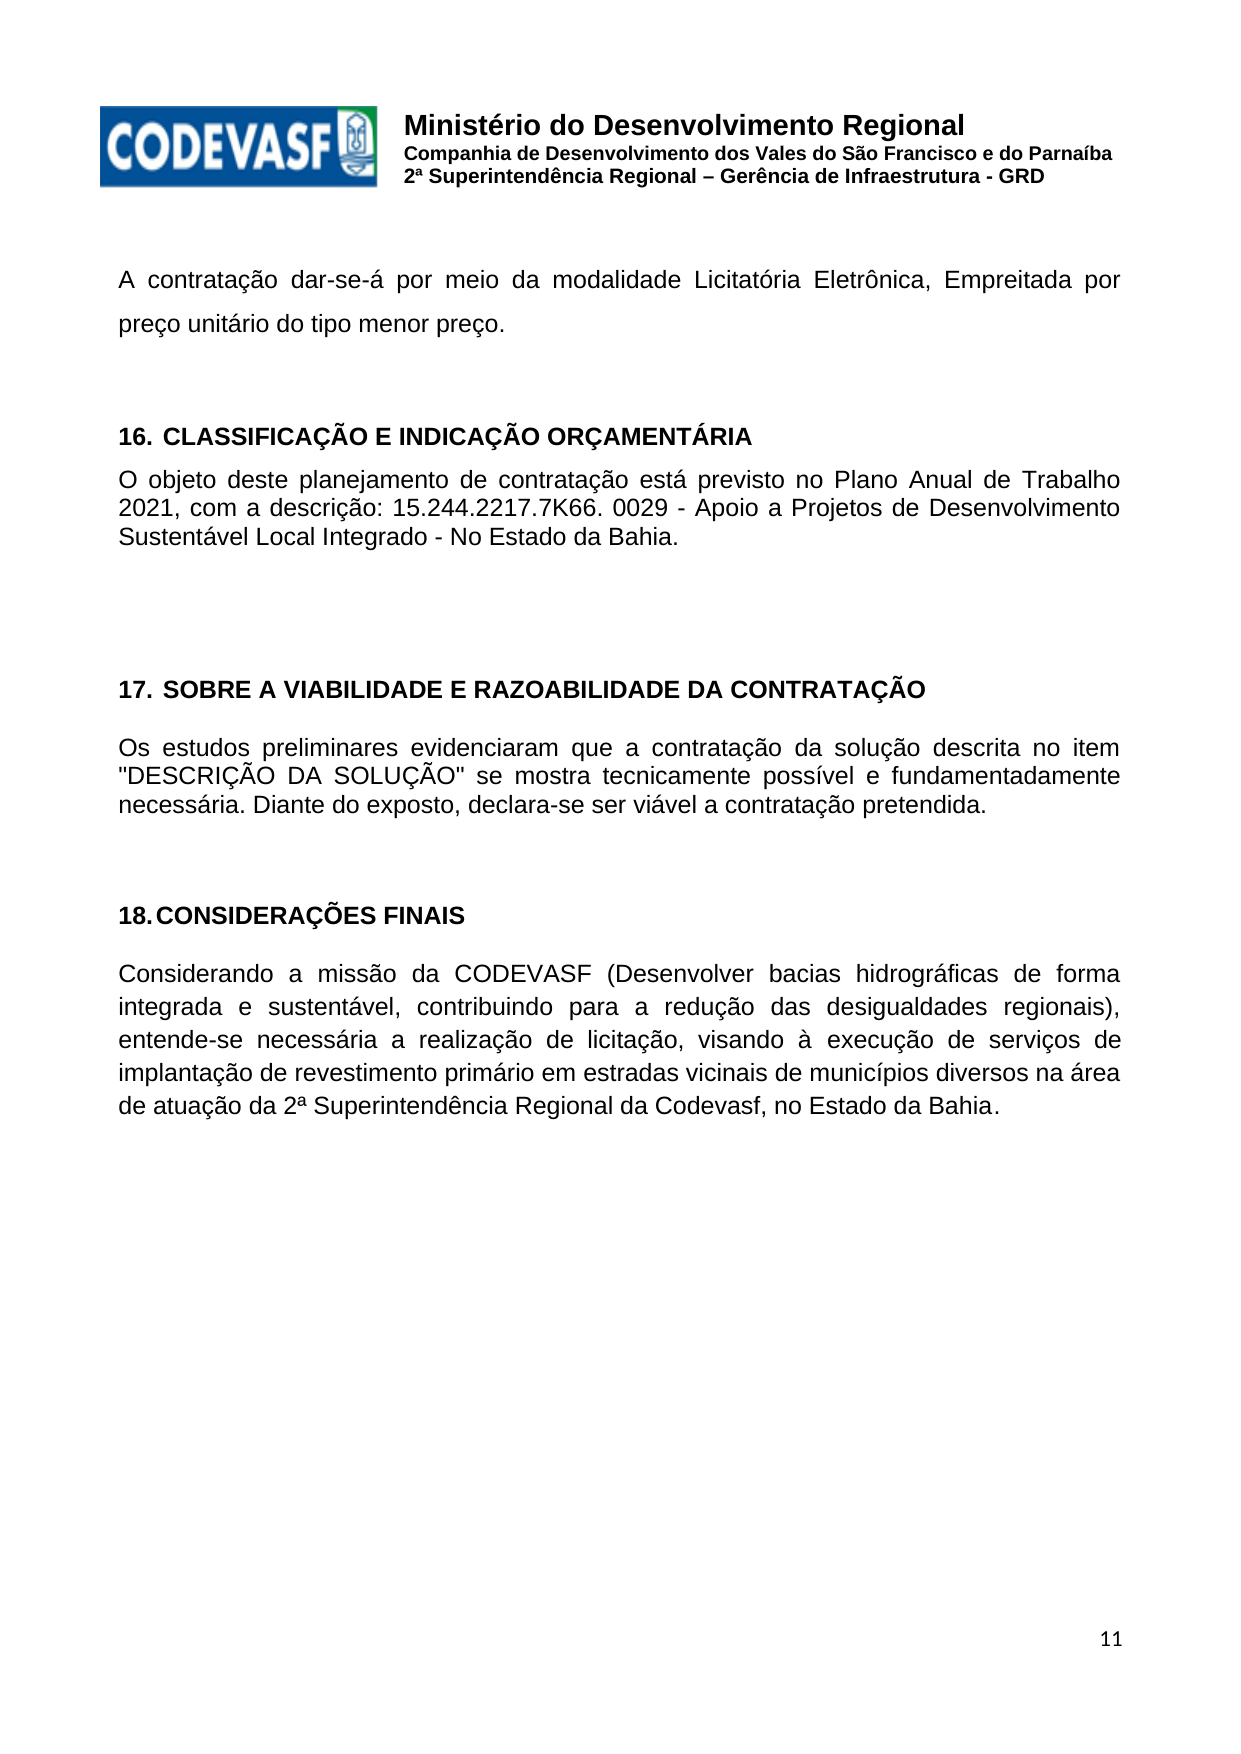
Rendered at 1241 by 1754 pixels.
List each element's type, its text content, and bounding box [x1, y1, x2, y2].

picture [100, 106, 378, 190]
subtitle A contratação dar-se-á por meio da modalidade Licitatória Eletrônica, Empreitada por preço unitário do tipo menor preço. [118, 266, 1122, 337]
subtitle CONSIDERAÇÕES FINAIS [118, 901, 1122, 930]
text Considerando a missão da CODEVASF (Desenvolver bacias hidrográficas de forma integrada e sustentável, contribuindo para a redução das desigualdades regionais), entende-se necessária a realização de licitação, visando à execução de serviços de implantação de revestimento primário em estradas vicinais de municípios diversos na área de atuação da 2ª Superintendência Regional da Codevasf, no Estado da Bahia. [118, 959, 1122, 1119]
subtitle CLASSIFICAÇÃO E INDICAÇÃO ORÇAMENTÁRIA [118, 421, 1122, 450]
text O objeto deste planejamento de contratação está previsto no Plano Anual de Trabalho 2021, com a descrição: 15.244.2217.7K66. 0029 - Apoio a Projetos de Desenvolvimento Sustentável Local Integrado - No Estado da Bahia. [118, 464, 1122, 551]
text Os estudos preliminares evidenciaram que a contratação da solução descrita no item "DESCRIÇÃO DA SOLUÇÃO" se mostra tecnicamente possível e fundamentadamente necessária. Diante do exposto, declara-se ser viável a contratação pretendida. [118, 732, 1122, 819]
subtitle SOBRE A VIABILIDADE E RAZOABILIDADE DA CONTRATAÇÃO [118, 675, 1122, 704]
